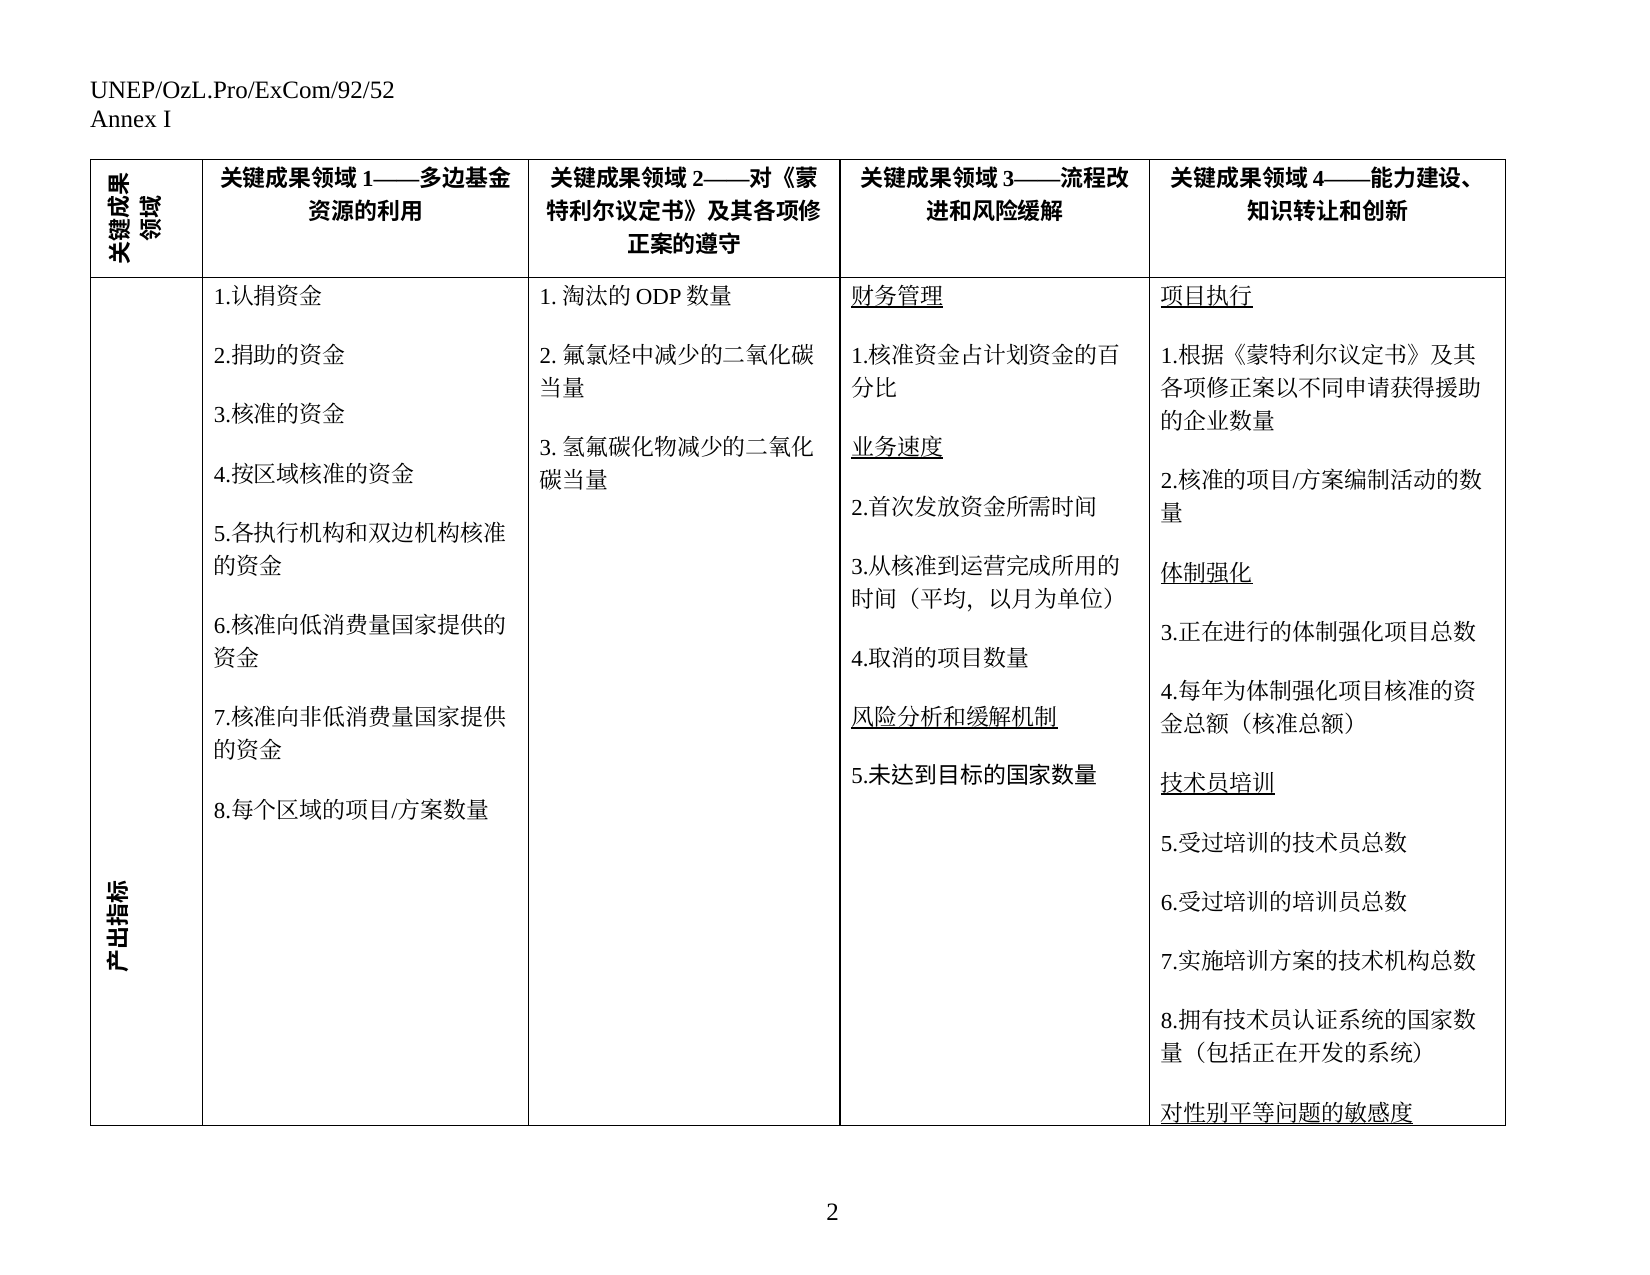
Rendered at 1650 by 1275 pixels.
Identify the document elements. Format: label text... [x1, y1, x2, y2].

table_cell 产出指标 [91, 278, 202, 1125]
table_cell 财务管理 1.核准资金占计划资金的百分比 业务速度 2.首次发放资金所需时间 3.从核准到运营完成所用的时间（平均，以月为单位） 4.取消的项目数量 风险分析和缓解机制 5.未达到目标的国家数量 [841, 278, 1149, 1125]
table_cell 项目执行 1.根据《蒙特利尔议定书》及其各项修正案以不同申请获得援助的企业数量 2.核准的项目/方案编制活动的数量 体制强化 3.正在进行的体制强化项目总数 4.每年为体制强化项目核准的资金总额（核准总额） 技术员培训 5.受过培训的技术员总数 6.受过培训的培训员总数 7.实施培训方案的技术机构总数 8.拥有技术员认证系统的国家数量（包括正在开发的系统） 对性别平等问题的敏感度 9.2019年以来提交的促进性别平等的活动 执行 10.受过培训的海关和其他执法官员人数 创新技术 11.能效试点项目的数量 12.处置试点项目的数量 [1150, 278, 1505, 1125]
table_cell 1. 淘汰的ODP数量 2. 氟氯烃中减少的二氧化碳当量 3. 氢氟碳化物减少的二氧化碳当量 [529, 278, 839, 1125]
table_header 关键成果领域2——对《蒙特利尔议定书》及其各项修正案的遵守 [529, 160, 839, 277]
table_header 关键成果领域3——流程改进和风险缓解 [841, 160, 1149, 277]
table_cell 1.认捐资金 2.捐助的资金 3.核准的资金 4.按区域核准的资金 5.各执行机构和双边机构核准的资金 6.核准向低消费量国家提供的资金 7.核准向非低消费量国家提供的资金 8.每个区域的项目/方案数量 [203, 278, 528, 1125]
table_header 关键成果领域 [91, 160, 202, 277]
table_header 关键成果领域1——多边基金资源的利用 [203, 160, 528, 277]
table_header 关键成果领域4——能力建设、知识转让和创新 [1150, 160, 1505, 277]
